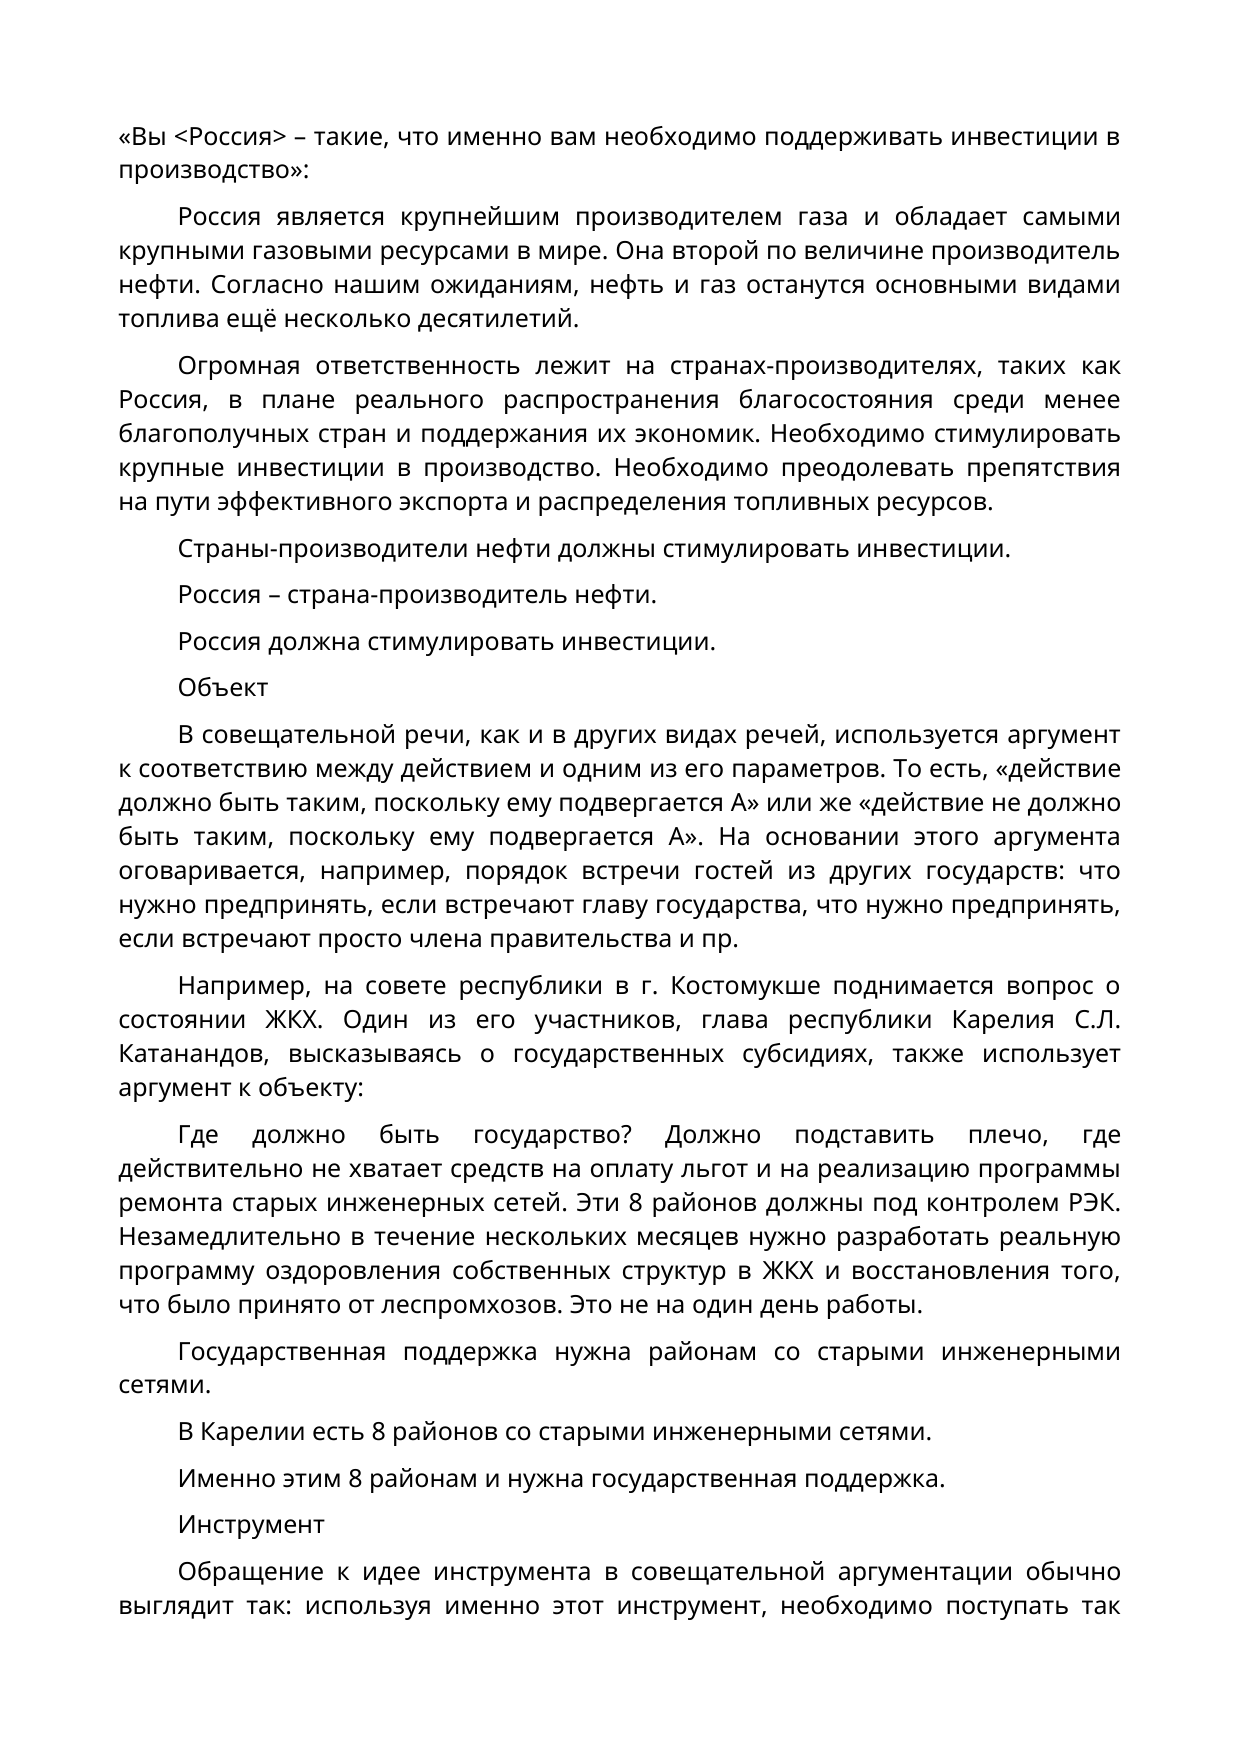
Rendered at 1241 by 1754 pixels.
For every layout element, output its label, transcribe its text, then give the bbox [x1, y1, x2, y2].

text В Карелии есть 8 районов со старыми инженерными сетями. [118, 1414, 1122, 1448]
text Инструмент [118, 1507, 1122, 1541]
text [118, 118, 1122, 186]
text Россия должна стимулировать инвестиции. [118, 623, 1122, 657]
text Объект [118, 670, 1122, 704]
text Россия является крупнейшим производителем газа и обладает самыми крупными газовыми ресурсами в мире. Она второй по величине производитель нефти. Согласно нашим ожиданиям, нефть и газ останутся основными видами топлива ещё несколько десятилетий. [118, 199, 1122, 335]
text Государственная поддержка нужна районам со старыми инженерными сетями. [118, 1333, 1122, 1401]
text Например, на совете республики в г. Костомукше поднимается вопрос о состоянии ЖКХ. Один из его участников, глава республики Карелия С.Л. Катанандов, высказываясь о государственных субсидиях, также использует аргумент к объекту: [118, 967, 1122, 1104]
text Огромная ответственность лежит на странах-производителях, таких как Россия, в плане реального распространения благосостояния среди менее благополучных стран и поддержания их экономик. Необходимо стимулировать крупные инвестиции в производство. Необходимо преодолевать препятствия на пути эффективного экспорта и распределения топливных ресурсов. [118, 347, 1122, 518]
text В совещательной речи, как и в других видах речей, используется аргумент к соответствию между действием и одним из его параметров. То есть, «действие должно быть таким, поскольку ему подвергается А» или же «действие не должно быть таким, поскольку ему подвергается А». На основании этого аргумента оговаривается, например, порядок встречи гостей из других государств: что нужно предпринять, если встречают главу государства, что нужно предпринять, если встречают просто члена правительства и пр. [118, 717, 1122, 955]
text Страны-производители нефти должны стимулировать инвестиции. [118, 530, 1122, 564]
text Россия – страна-производитель нефти. [118, 577, 1122, 611]
text Где должно быть государство? Должно подставить плечо, где действительно не хватает средств на оплату льгот и на реализацию программы ремонта старых инженерных сетей. Эти 8 районов должны под контролем РЭК. Незамедлительно в течение нескольких месяцев нужно разработать реальную программу оздоровления собственных структур в ЖКХ и восстановления того, что было принято от леспромхозов. Это не на один день работы. [118, 1116, 1122, 1321]
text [118, 1553, 1122, 1622]
text Именно этим 8 районам и нужна государственная поддержка. [118, 1460, 1122, 1494]
